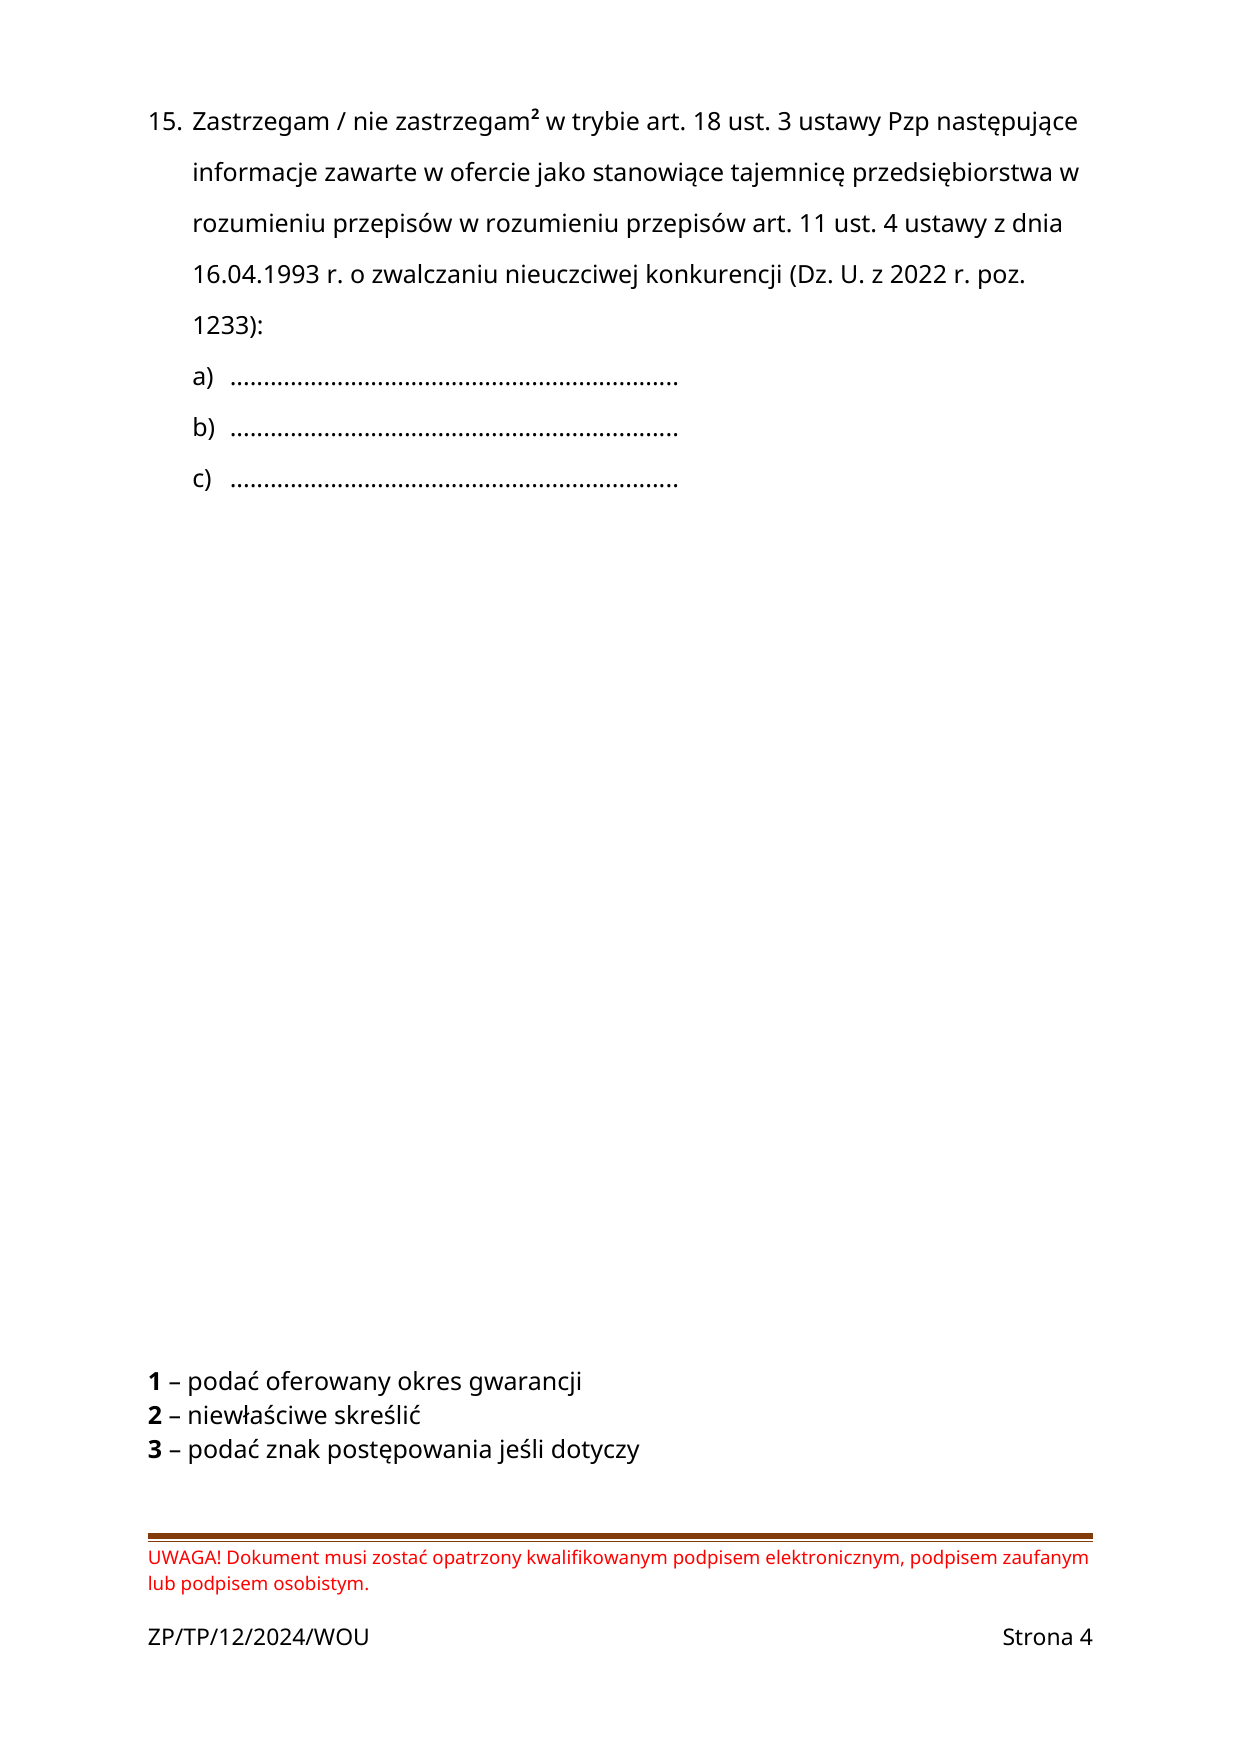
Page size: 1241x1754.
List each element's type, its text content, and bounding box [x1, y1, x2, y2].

text 3 – podać znak postępowania jeśli dotyczy [148, 1431, 1093, 1466]
text 1 – podać oferowany okres gwarancji [148, 1363, 1093, 1397]
list Zastrzegam / nie zastrzegam2 w trybie art. 18 ust. 3 ustawy Pzp następujące informacje zawarte w ofercie jako stanowiące tajemnicę przedsiębiorstwa w rozumieniu przepisów w rozumieniu przepisów art. 11 ust. 4 ustawy z dnia 16.04.1993 r. o zwalczaniu nieuczciwej konkurencji (Dz. U. z 2022 r. poz. 1233): [148, 103, 1093, 342]
text 2 – niewłaściwe skreślić [148, 1397, 1093, 1431]
list ................................................................... [192, 359, 1093, 393]
list ................................................................... [192, 461, 1093, 495]
list ................................................................... [192, 410, 1093, 444]
